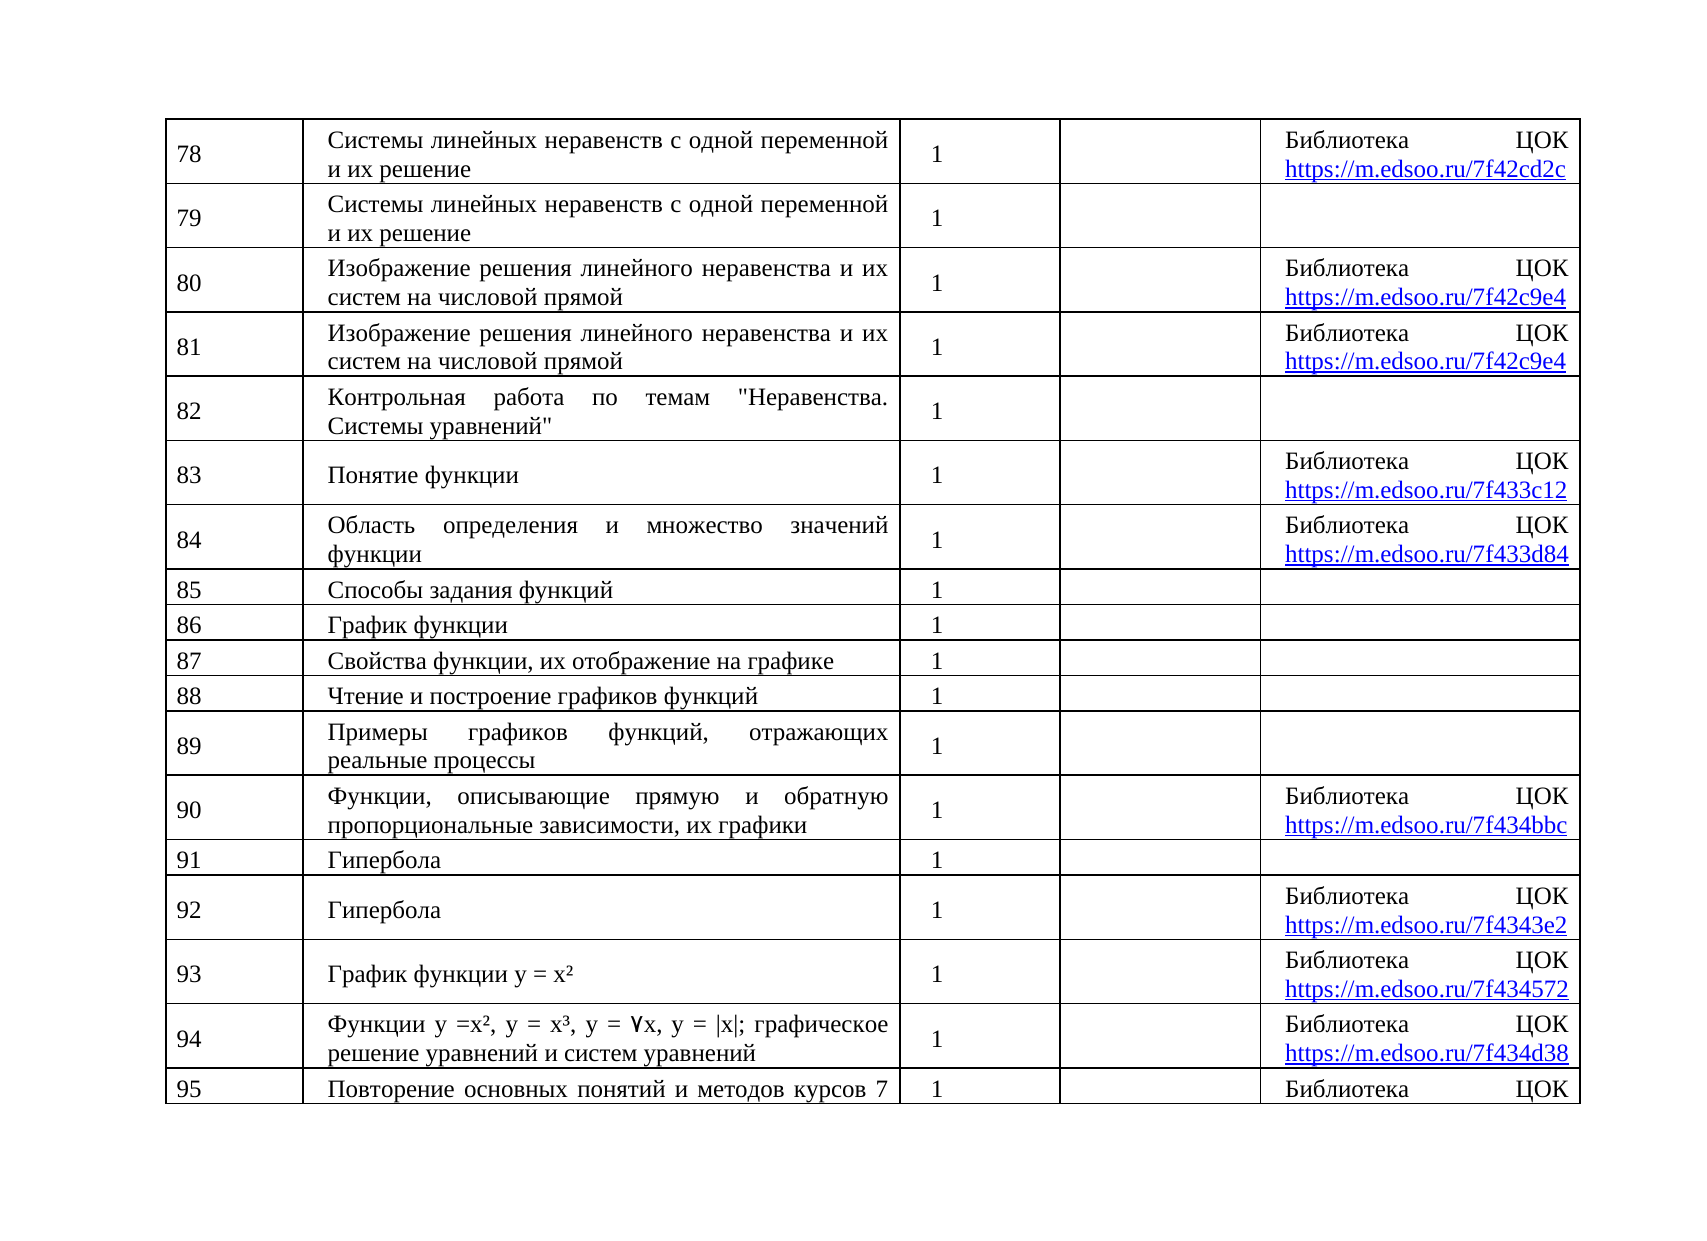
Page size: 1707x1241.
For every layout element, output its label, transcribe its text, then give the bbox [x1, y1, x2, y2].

table_cell Библиотека ЦОК https://m.edsoo.ru/7f4343e2 [1261, 876, 1579, 938]
table_cell 1 [901, 1069, 1059, 1102]
table_cell [1061, 840, 1260, 874]
table_cell Изображение решения линейного неравенства и их систем на числовой прямой [304, 313, 899, 375]
table_cell 1 [901, 641, 1059, 674]
table_cell 94 [167, 1004, 302, 1067]
table_cell [1061, 1004, 1260, 1067]
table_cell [304, 120, 899, 182]
table_cell [1061, 940, 1260, 1003]
table_cell 1 [901, 876, 1059, 938]
table_cell 87 [167, 641, 302, 674]
table_cell [1061, 776, 1260, 839]
table_cell [1261, 377, 1579, 439]
table_cell [1061, 605, 1260, 639]
table_cell [1061, 641, 1260, 674]
table_cell Функции, описывающие прямую и обратную пропорциональные зависимости, их графики [304, 776, 899, 839]
table_cell Библиотека ЦОК https://m.edsoo.ru/7f42cd2c [1261, 120, 1579, 182]
table_cell 1 [901, 1004, 1059, 1067]
table_cell 1 [901, 377, 1059, 439]
table_cell [1261, 641, 1579, 674]
table_cell 1 [901, 940, 1059, 1003]
table_cell Библиотека ЦОК https://m.edsoo.ru/7f434bbc [1261, 776, 1579, 839]
table_cell [1261, 184, 1579, 247]
table_cell Библиотека ЦОК https://m.edsoo.ru/7f433c12 [1261, 441, 1579, 504]
table_cell Способы задания функций [304, 570, 899, 603]
table_cell 78 [167, 120, 302, 182]
table_cell 91 [167, 840, 302, 874]
table_cell [1261, 605, 1579, 639]
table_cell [304, 1069, 899, 1102]
table_cell 1 [901, 676, 1059, 710]
table_cell [1061, 1069, 1260, 1102]
table_cell 83 [167, 441, 302, 504]
table_cell Гипербола [304, 876, 899, 938]
table_cell Функции y =x², y = x³, y = ٧x, y = |х|; графическое решение уравнений и систем уравнений [304, 1004, 899, 1067]
table_cell График функции y = x² [304, 940, 899, 1003]
table_cell [1261, 676, 1579, 710]
table_cell [1061, 505, 1260, 568]
table_cell 92 [167, 876, 302, 938]
table_cell 1 [901, 840, 1059, 874]
table_cell 86 [167, 605, 302, 639]
table_cell Чтение и построение графиков функций [304, 676, 899, 710]
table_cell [1261, 1069, 1579, 1102]
table_cell 1 [901, 313, 1059, 375]
table_cell 90 [167, 776, 302, 839]
table_cell Понятие функции [304, 441, 899, 504]
table_cell [1061, 313, 1260, 375]
table_cell 88 [167, 676, 302, 710]
table_cell [1061, 441, 1260, 504]
table_cell 1 [901, 248, 1059, 311]
table_cell 95 [167, 1069, 302, 1102]
table_cell 1 [901, 120, 1059, 182]
table_cell [1261, 840, 1579, 874]
table_cell Примеры графиков функций, отражающих реальные процессы [304, 712, 899, 774]
table_cell Свойства функции, их отображение на графике [304, 641, 899, 674]
table_cell Библиотека ЦОК https://m.edsoo.ru/7f433d84 [1261, 505, 1579, 568]
table_cell 89 [167, 712, 302, 774]
table_cell 1 [901, 184, 1059, 247]
table_cell 81 [167, 313, 302, 375]
table_cell 82 [167, 377, 302, 439]
table_cell 1 [901, 570, 1059, 603]
table_cell Библиотека ЦОК https://m.edsoo.ru/7f434572 [1261, 940, 1579, 1003]
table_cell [304, 184, 899, 247]
table_cell [1061, 377, 1260, 439]
table_cell Библиотека ЦОК https://m.edsoo.ru/7f434d38 [1261, 1004, 1579, 1067]
table_cell 79 [167, 184, 302, 247]
table_cell [1061, 676, 1260, 710]
table_cell 1 [901, 505, 1059, 568]
table_cell 1 [901, 441, 1059, 504]
table_cell [1261, 570, 1579, 603]
table_cell Контрольная работа по темам "Неравенства. Системы уравнений" [304, 377, 899, 439]
table_cell [1061, 248, 1260, 311]
table_cell 80 [167, 248, 302, 311]
table_cell Область определения и множество значений функции [304, 505, 899, 568]
table_cell 1 [901, 605, 1059, 639]
table_cell Гипербола [304, 840, 899, 874]
table_cell 84 [167, 505, 302, 568]
table_cell 1 [901, 712, 1059, 774]
table_cell 93 [167, 940, 302, 1003]
table_cell Библиотека ЦОК https://m.edsoo.ru/7f42c9e4 [1261, 313, 1579, 375]
table_cell 1 [901, 776, 1059, 839]
table_cell [1061, 570, 1260, 603]
table_cell График функции [304, 605, 899, 639]
table_cell [1061, 712, 1260, 774]
table_cell [1261, 712, 1579, 774]
table_cell [1061, 120, 1260, 182]
table_cell [1061, 876, 1260, 938]
table_cell Изображение решения линейного неравенства и их систем на числовой прямой [304, 248, 899, 311]
table_cell Библиотека ЦОК https://m.edsoo.ru/7f42c9e4 [1261, 248, 1579, 311]
table_cell 85 [167, 570, 302, 603]
table_cell [1061, 184, 1260, 247]
